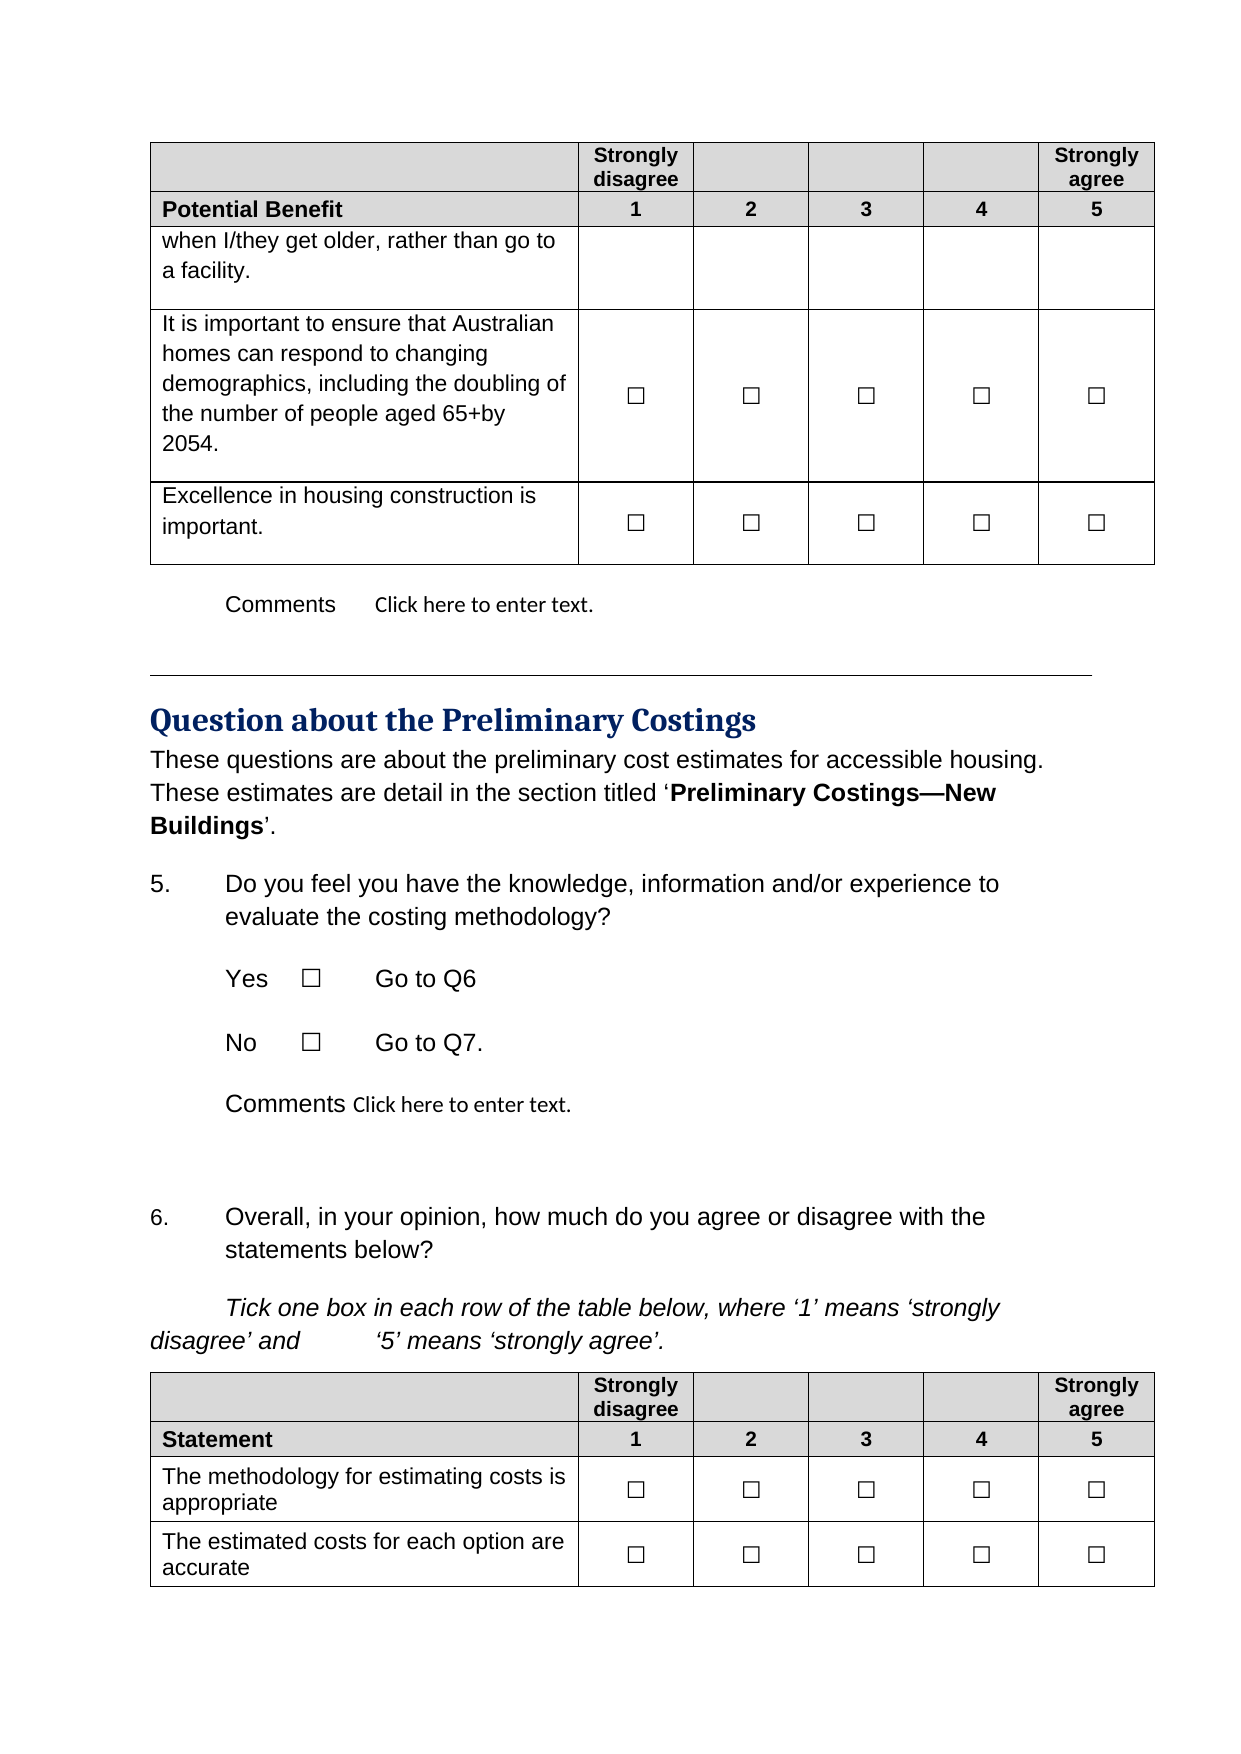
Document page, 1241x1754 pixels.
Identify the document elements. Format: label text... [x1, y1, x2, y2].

table_cell 2 [694, 1422, 808, 1456]
table_header [924, 1373, 1038, 1421]
table_header Strongly disagree [579, 1373, 693, 1421]
table_cell Potential Benefit [151, 192, 578, 226]
table_header [809, 143, 923, 191]
table_cell 3 [809, 1422, 923, 1456]
table_cell [924, 227, 1038, 308]
table_cell 1 [579, 1422, 693, 1456]
table_cell 1 [579, 192, 693, 226]
table_cell [809, 1457, 923, 1521]
table_header Strongly disagree [579, 143, 693, 191]
table_cell [924, 483, 1038, 564]
text No Go to Q7. [225, 1024, 1092, 1058]
text Question about the Preliminary Costings [150, 701, 1092, 739]
table_cell [924, 1457, 1038, 1521]
table_cell [809, 227, 923, 308]
table_header [694, 143, 808, 191]
table_cell [579, 227, 693, 308]
table_cell [1039, 1457, 1154, 1521]
text Yes Go to Q6 [150, 960, 1092, 994]
table_cell [809, 310, 923, 481]
table_header Strongly agree [1039, 1373, 1154, 1421]
table_cell [694, 483, 808, 564]
table_cell [809, 1522, 923, 1586]
table_cell It is important to ensure that Australian homes can respond to changing demographics, including the doubling of the number of people aged 65+by 2054. [151, 310, 578, 481]
table_cell [579, 1522, 693, 1586]
table_header [151, 1373, 578, 1421]
table_cell [1039, 310, 1154, 481]
table_cell [1039, 483, 1154, 564]
table_cell [579, 483, 693, 564]
table_header Strongly agree [1039, 143, 1154, 191]
table_cell [924, 310, 1038, 481]
table_cell 2 [694, 192, 808, 226]
table_cell 5 [1039, 192, 1154, 226]
table_header [924, 143, 1038, 191]
table_header [694, 1373, 808, 1421]
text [150, 1293, 1092, 1355]
table_cell [809, 483, 923, 564]
table_cell [579, 1457, 693, 1521]
table_cell The methodology for estimating costs is appropriate [151, 1457, 578, 1521]
text 5. Do you feel you have the knowledge, information and/or experience to evaluate the costing methodology? [150, 869, 1092, 931]
table_cell [694, 310, 808, 481]
text Comments [150, 1088, 1092, 1118]
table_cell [151, 227, 578, 308]
table_cell 4 [924, 192, 1038, 226]
table_cell [924, 1522, 1038, 1586]
table_cell The estimated costs for each option are accurate [151, 1522, 578, 1586]
table_cell 5 [1039, 1422, 1154, 1456]
table_cell [579, 310, 693, 481]
text These questions are about the preliminary cost estimates for accessible housing. These estimates are detail in the section titled ‘Preliminary Costings—New Buildings’. [150, 745, 1092, 840]
table_cell [694, 1457, 808, 1521]
table_header [151, 143, 578, 191]
table_header [809, 1373, 923, 1421]
table_cell [694, 227, 808, 308]
table_cell [694, 1522, 808, 1586]
text 6. Overall, in your opinion, how much do you agree or disagree with the statements below? [150, 1202, 1092, 1264]
table_cell Statement [151, 1422, 578, 1456]
table_cell Excellence in housing construction is important. [151, 483, 578, 564]
table_cell 4 [924, 1422, 1038, 1456]
table_cell 3 [809, 192, 923, 226]
text Comments [150, 590, 1092, 618]
table_cell [1039, 227, 1154, 308]
table_cell [1039, 1522, 1154, 1586]
